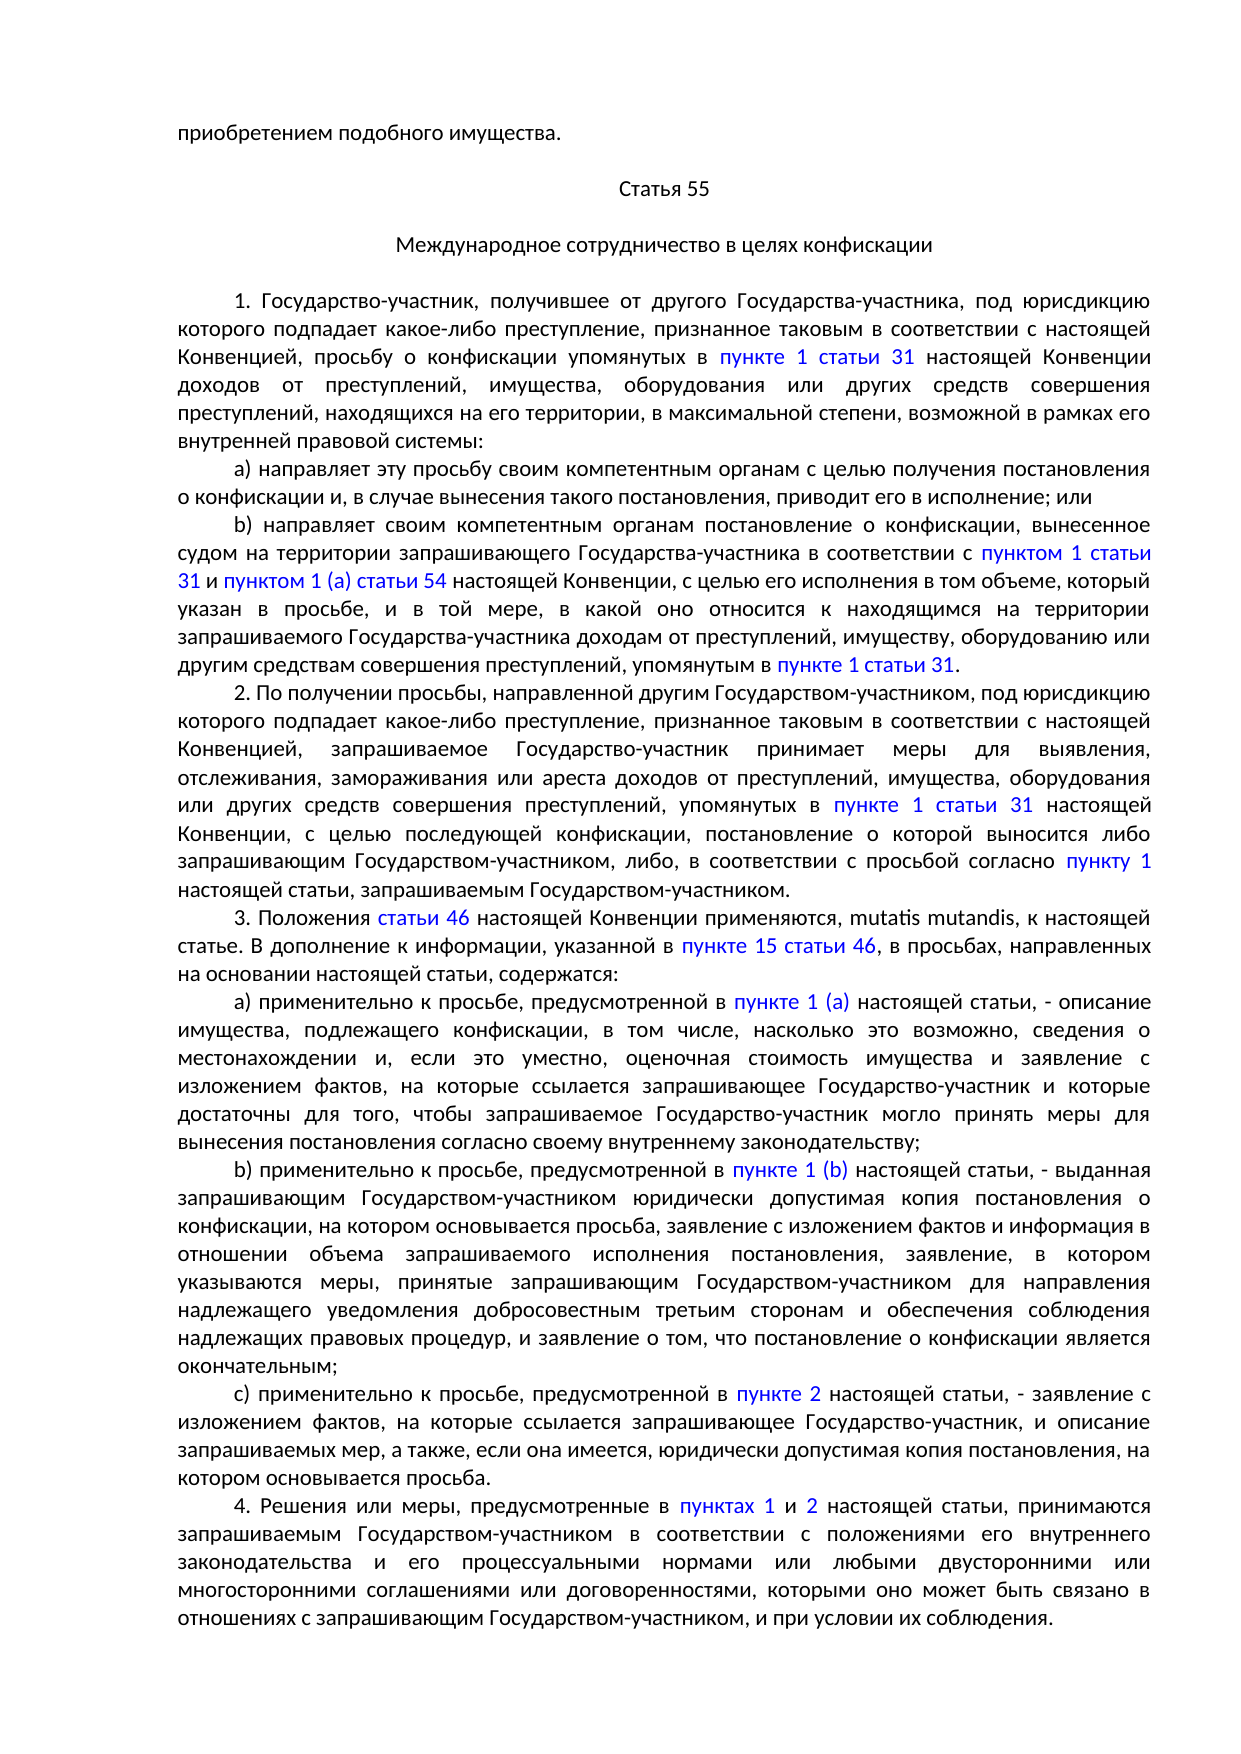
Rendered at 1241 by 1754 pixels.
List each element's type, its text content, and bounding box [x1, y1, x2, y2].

text c) применительно к просьбе, предусмотренной в пункте 2 настоящей статьи, - заявление с изложением фактов, на которые ссылается запрашивающее Государство-участник, и описание запрашиваемых мер, а также, если она имеется, юридически допустимая копия постановления, на котором основывается просьба. [177, 1379, 1152, 1491]
text 1. Государство-участник, получившее от другого Государства-участника, под юрисдикцию которого подпадает какое-либо преступление, признанное таковым в соответствии с настоящей Конвенцией, просьбу о конфискации упомянутых в пункте 1 статьи 31 настоящей Конвенции доходов от преступлений, имущества, оборудования или других средств совершения преступлений, находящихся на его территории, в максимальной степени, возможной в рамках его внутренней правовой системы: [177, 286, 1152, 454]
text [177, 118, 1152, 146]
text 2. По получении просьбы, направленной другим Государством-участником, под юрисдикцию которого подпадает какое-либо преступление, признанное таковым в соответствии с настоящей Конвенцией, запрашиваемое Государство-участник принимает меры для выявления, отслеживания, замораживания или ареста доходов от преступлений, имущества, оборудования или других средств совершения преступлений, упомянутых в пункте 1 статьи 31 настоящей Конвенции, с целью последующей конфискации, постановление о которой выносится либо запрашивающим Государством-участником, либо, в соответствии с просьбой согласно пункту 1 настоящей статьи, запрашиваемым Государством-участником. [177, 678, 1152, 903]
text a) применительно к просьбе, предусмотренной в пункте 1 (a) настоящей статьи, - описание имущества, подлежащего конфискации, в том числе, насколько это возможно, сведения о местонахождении и, если это уместно, оценочная стоимость имущества и заявление с изложением фактов, на которые ссылается запрашивающее Государство-участник и которые достаточны для того, чтобы запрашиваемое Государство-участник могло принять меры для вынесения постановления согласно своему внутреннему законодательству; [177, 987, 1152, 1155]
text Статья 55 [177, 174, 1152, 202]
text b) применительно к просьбе, предусмотренной в пункте 1 (b) настоящей статьи, - выданная запрашивающим Государством-участником юридически допустимая копия постановления о конфискации, на котором основывается просьба, заявление с изложением фактов и информация в отношении объема запрашиваемого исполнения постановления, заявление, в котором указываются меры, принятые запрашивающим Государством-участником для направления надлежащего уведомления добросовестным третьим сторонам и обеспечения соблюдения надлежащих правовых процедур, и заявление о том, что постановление о конфискации является окончательным; [177, 1155, 1152, 1379]
text Международное сотрудничество в целях конфискации [177, 230, 1152, 258]
text 4. Решения или меры, предусмотренные в пунктах 1 и 2 настоящей статьи, принимаются запрашиваемым Государством-участником в соответствии с положениями его внутреннего законодательства и его процессуальными нормами или любыми двусторонними или многосторонними соглашениями или договоренностями, которыми оно может быть связано в отношениях с запрашивающим Государством-участником, и при условии их соблюдения. [177, 1491, 1152, 1631]
text b) направляет своим компетентным органам постановление о конфискации, вынесенное судом на территории запрашивающего Государства-участника в соответствии с пунктом 1 статьи 31 и пунктом 1 (a) статьи 54 настоящей Конвенции, с целью его исполнения в том объеме, который указан в просьбе, и в той мере, в какой оно относится к находящимся на территории запрашиваемого Государства-участника доходам от преступлений, имуществу, оборудованию или другим средствам совершения преступлений, упомянутым в пункте 1 статьи 31. [177, 510, 1152, 678]
text a) направляет эту просьбу своим компетентным органам с целью получения постановления о конфискации и, в случае вынесения такого постановления, приводит его в исполнение; или [177, 454, 1152, 510]
text 3. Положения статьи 46 настоящей Конвенции применяются, mutatis mutandis, к настоящей статье. В дополнение к информации, указанной в пункте 15 статьи 46, в просьбах, направленных на основании настоящей статьи, содержатся: [177, 903, 1152, 987]
